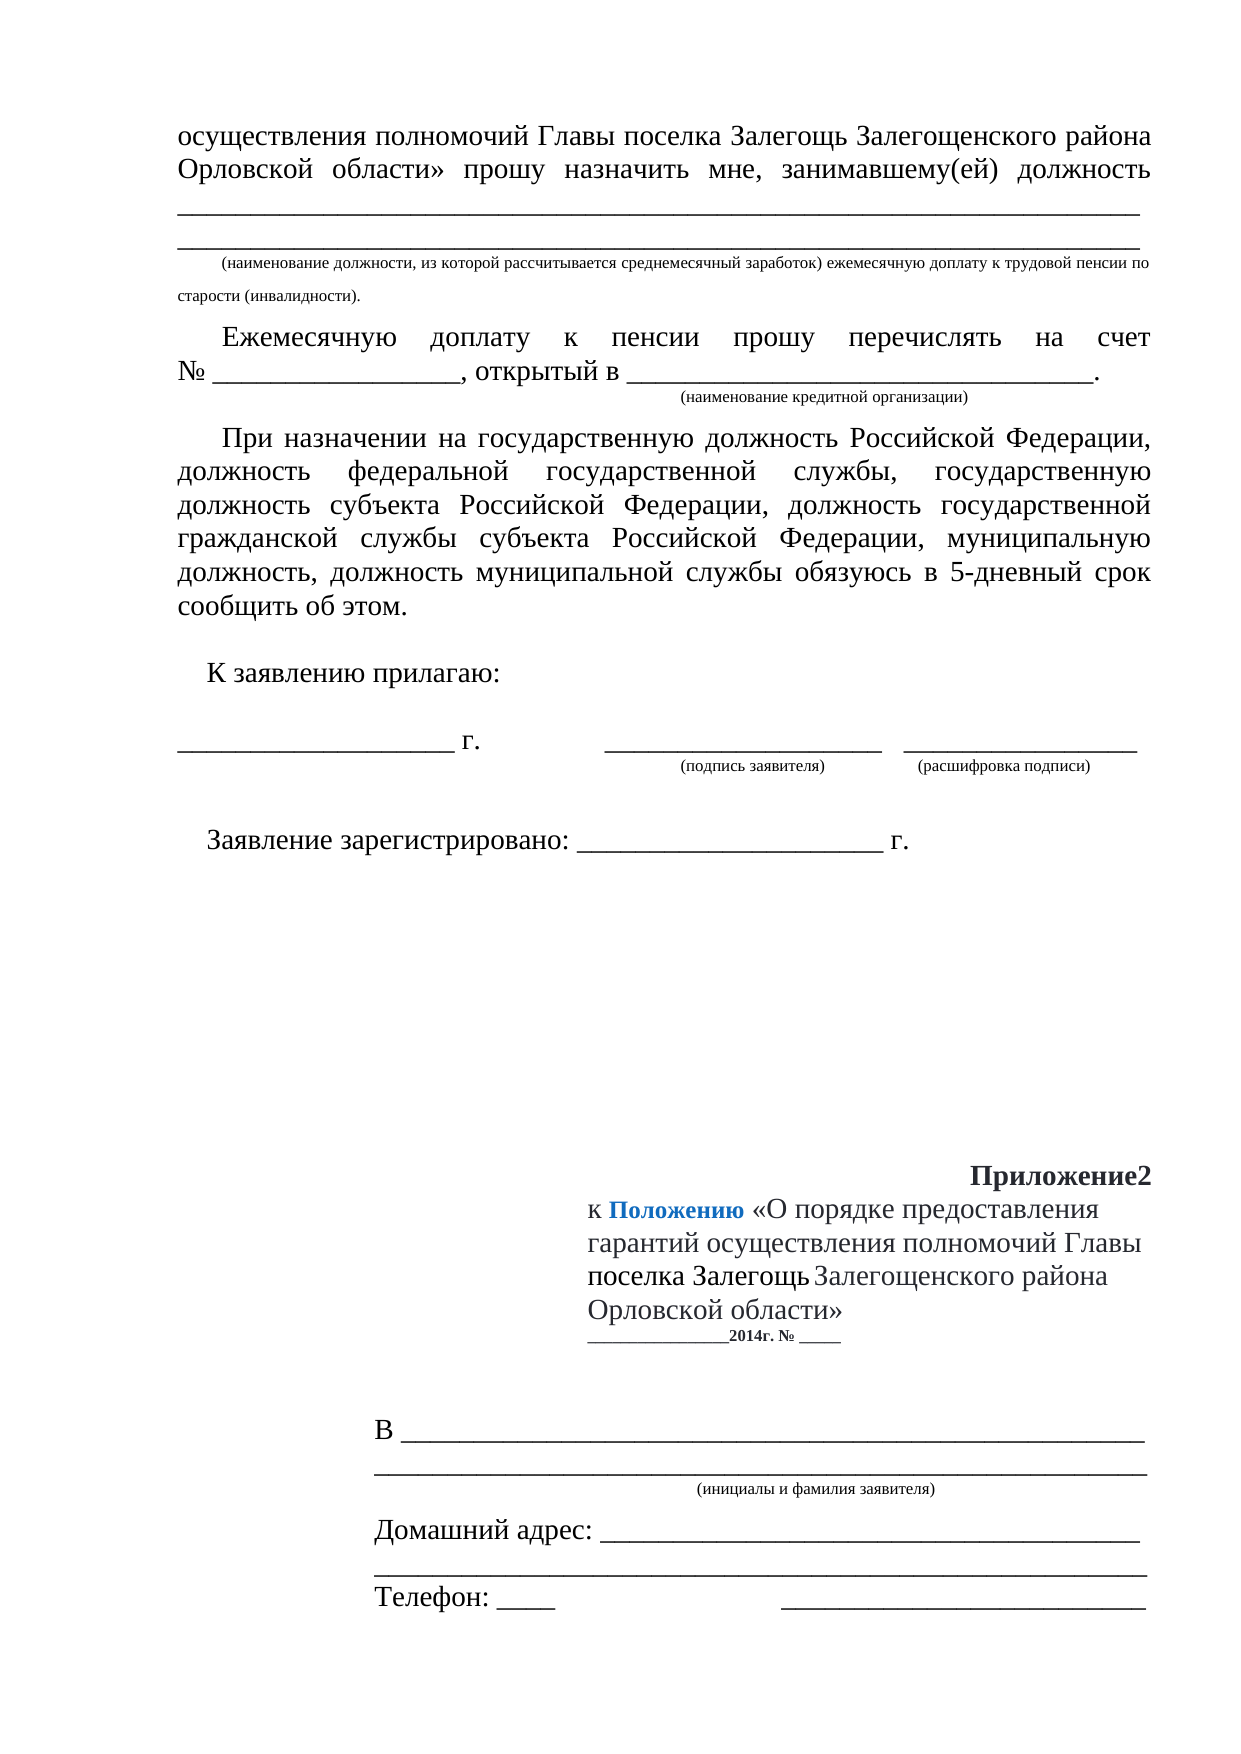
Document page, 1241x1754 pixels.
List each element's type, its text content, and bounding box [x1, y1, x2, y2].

text Телефон: ____ _________________________ [177, 1579, 1152, 1613]
text (подпись заявителя) (расшифровка подписи) [177, 755, 1152, 789]
text ___________________ г. ___________________ ________________ [177, 722, 1152, 755]
text Приложение2 [177, 1158, 1152, 1191]
text (инициалы и фамилия заявителя) [177, 1479, 1152, 1512]
table_header к Положению «О порядке предоставления гарантий осуществления полномочий Главы поселка Залегощь Залегощенского района Орловской области» _________________2014г. № _____ [576, 1191, 1163, 1345]
text В ___________________________________________________ [177, 1412, 1152, 1445]
text К заявлению прилагаю: [177, 655, 1152, 688]
text (наименование должности, из которой рассчитывается среднемесячный заработок) ежемесячную доплату к трудовой пенсии по старости (инвалидности). [177, 252, 1152, 319]
text При назначении на государственную должность Российской Федерации, должность федеральной государственной службы, государственную должность субъекта Российской Федерации, должность государственной гражданской службы субъекта Российской Федерации, муниципальную должность, должность муниципальной службы обязуюсь в 5-дневный срок сообщить об этом. [177, 420, 1152, 621]
text (наименование кредитной организации) [177, 386, 1152, 420]
text Ежемесячную доплату к пенсии прошу перечислять на счет № _________________, открытый в ________________________________. [177, 319, 1152, 386]
text _____________________________________________________ [177, 1546, 1152, 1579]
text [177, 118, 1152, 219]
text Домашний адрес: _____________________________________ [177, 1512, 1152, 1546]
text __________________________________________________________________ [177, 219, 1152, 252]
text Заявление зарегистрировано: _____________________ г. [177, 822, 1152, 856]
text _____________________________________________________ [177, 1445, 1152, 1479]
